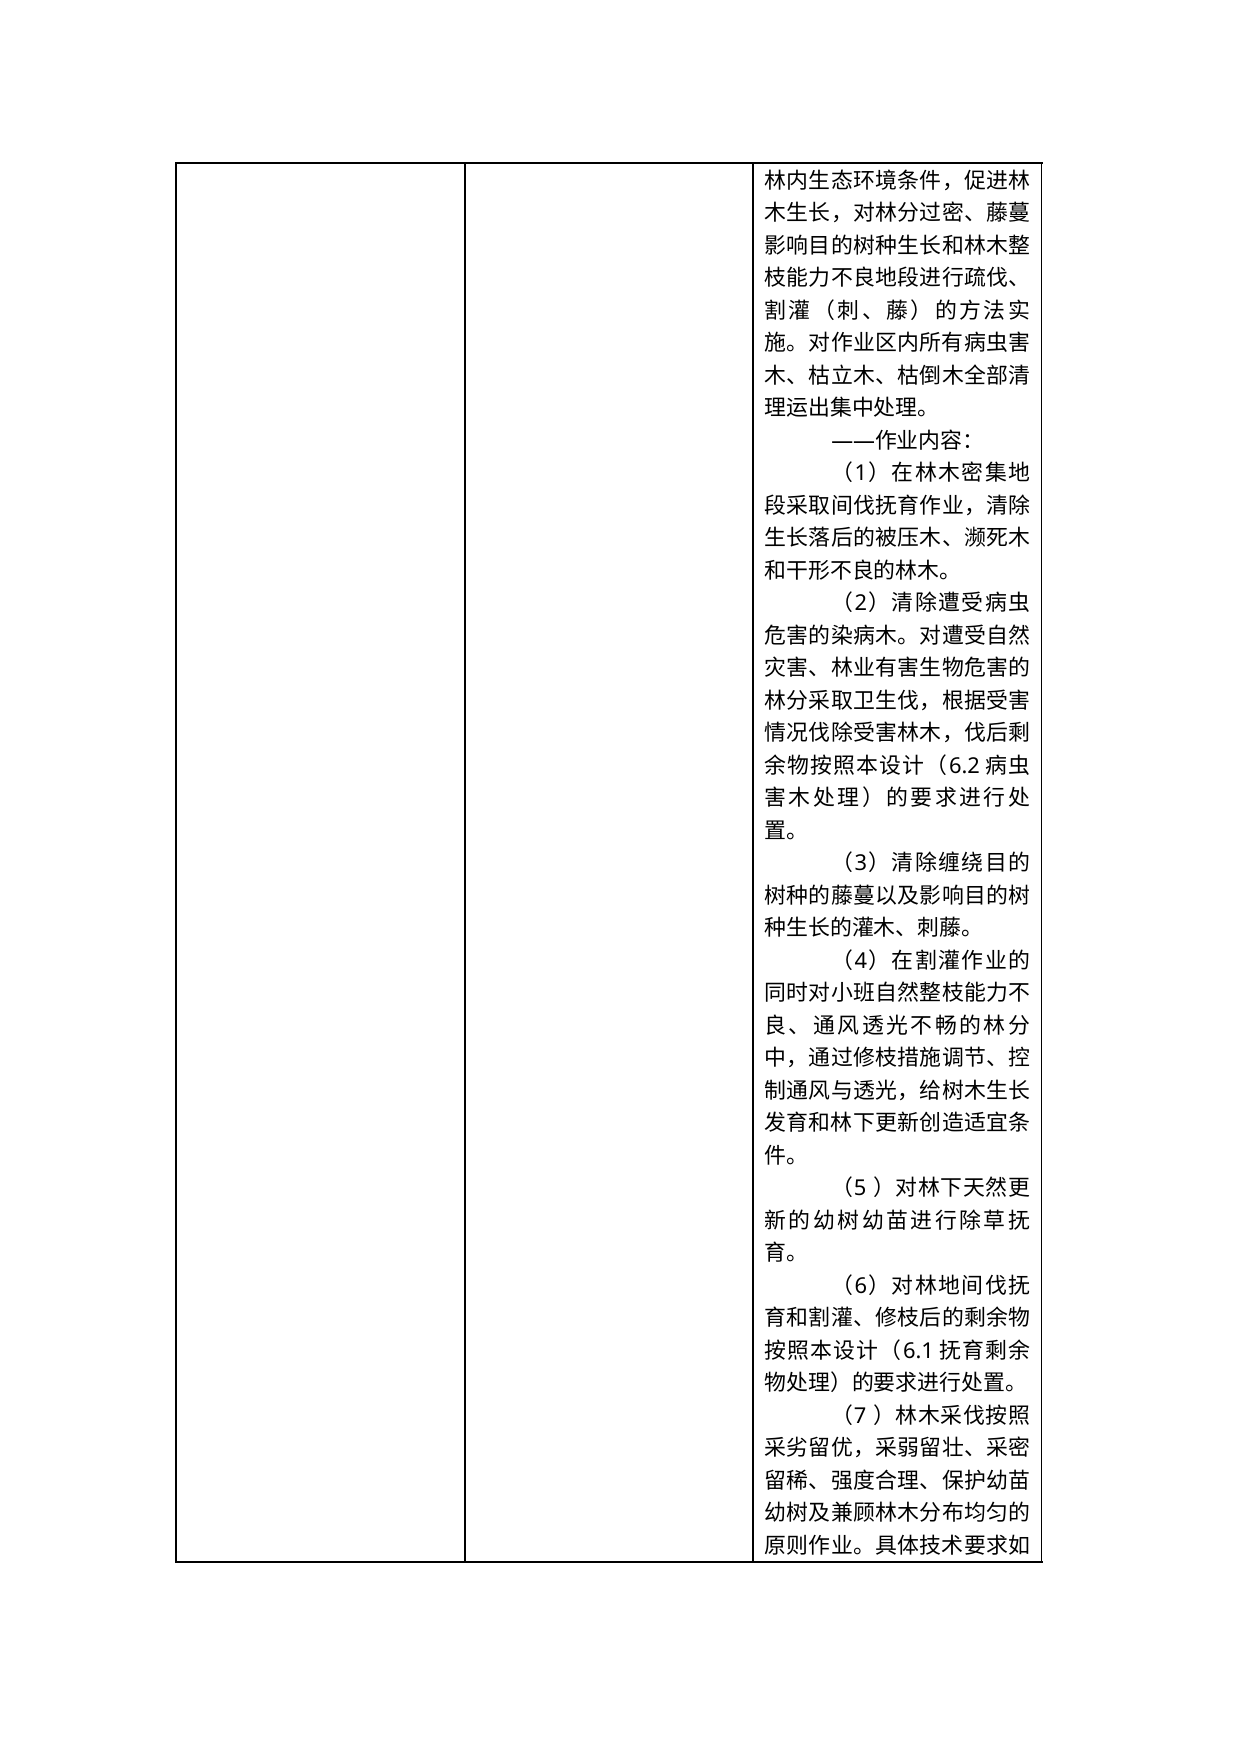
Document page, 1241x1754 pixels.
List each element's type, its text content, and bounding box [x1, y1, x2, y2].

table_cell 1 [177, 164, 464, 1561]
table_cell [466, 164, 752, 1561]
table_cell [754, 164, 1041, 1561]
